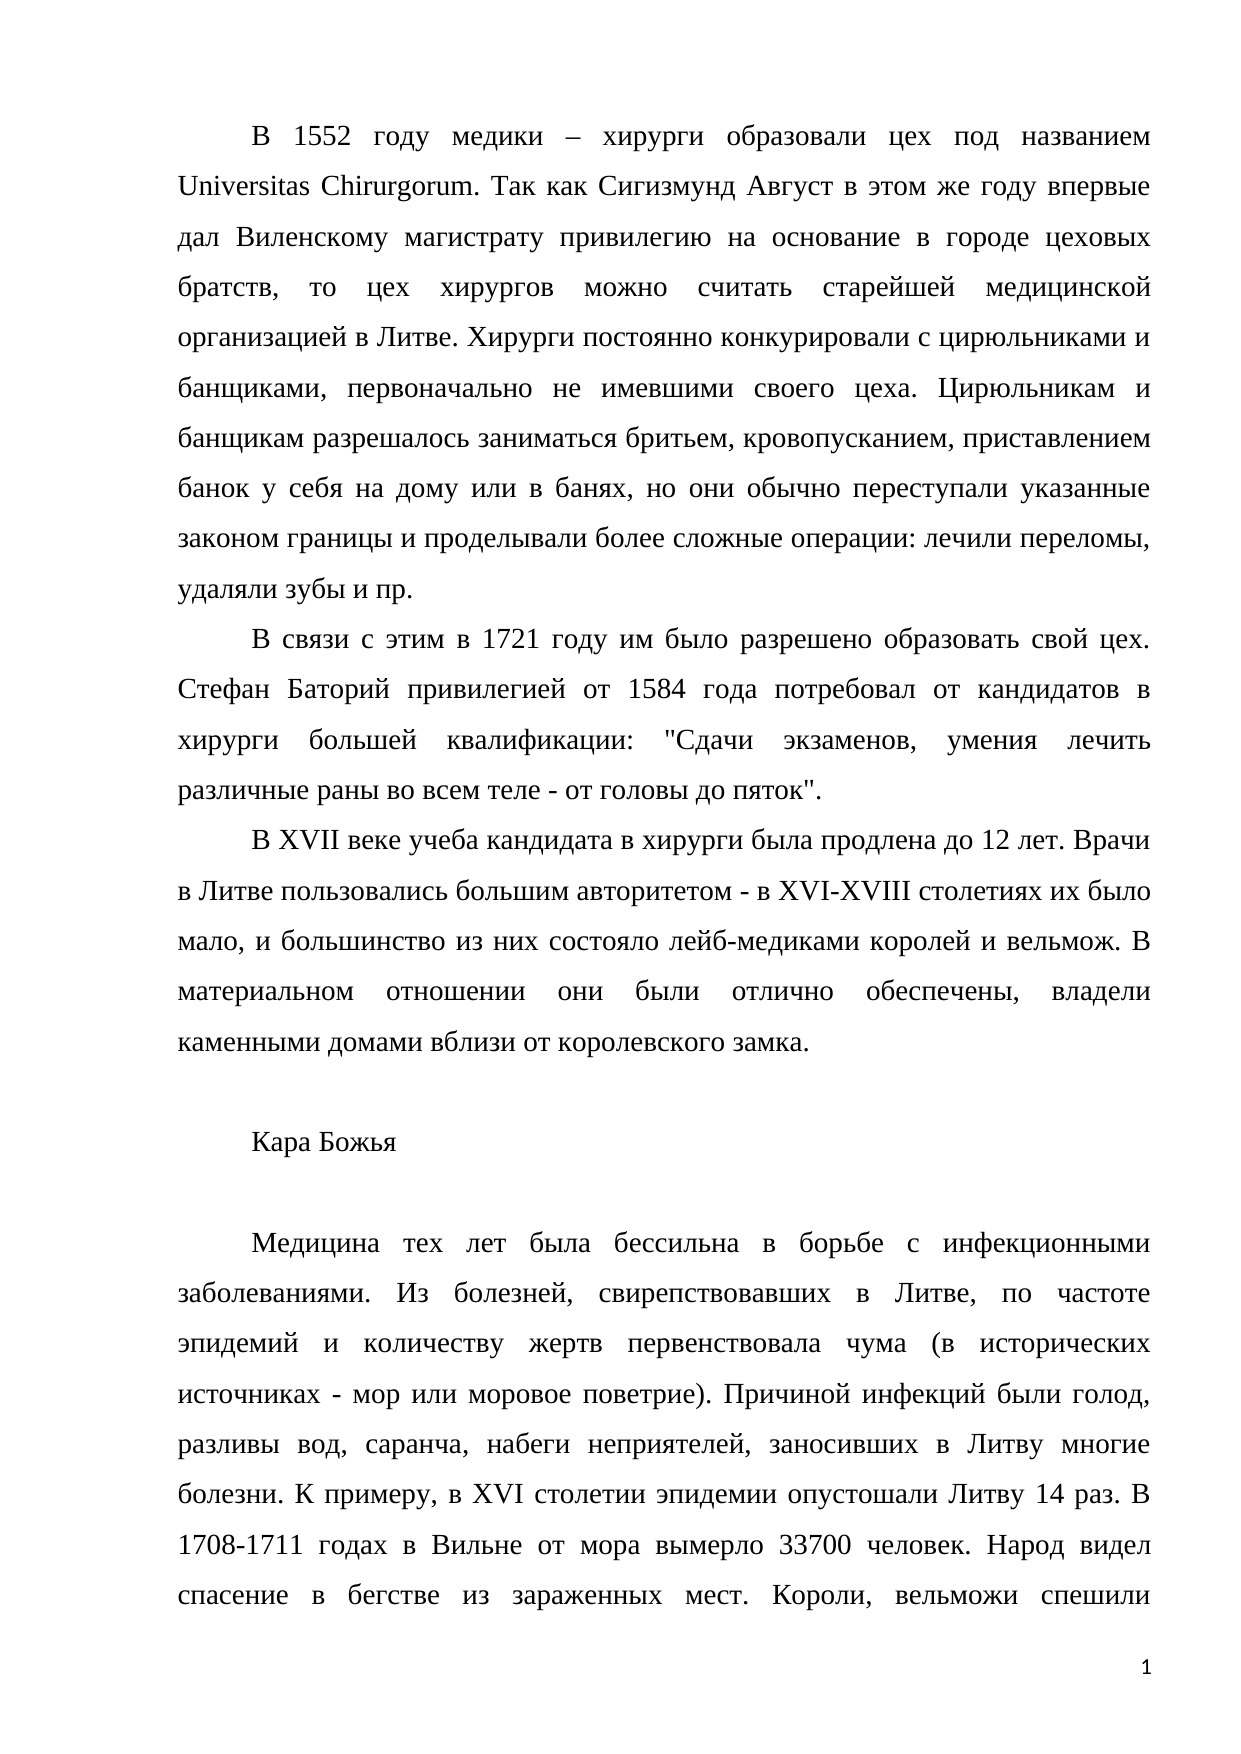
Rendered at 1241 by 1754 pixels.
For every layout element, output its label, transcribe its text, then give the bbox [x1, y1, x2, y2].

text В XVII веке учеба кандидата в хирурги была продлена до 12 лет. Врачи в Литве пользовались большим авторитетом - в XVI-XVIII столетиях их было мало, и большинство из них состояло лейб-медиками королей и вельмож. В материальном отношении они были отлично обеспечены, владели каменными домами вблизи от королевского замка. [177, 822, 1152, 1057]
text Кара Божья [177, 1124, 1152, 1158]
text В 1552 году медики – хирурги образовали цех под названием Universitas Chirurgorum. Так как Сигизмунд Август в этом же году впервые дал Виленскому магистрату привилегию на основание в городе цеховых братств, то цех хирургов можно считать старейшей медицинской организацией в Литве. Хирурги постоянно конкурировали с цирюльниками и банщиками, первоначально не имевшими своего цеха. Цирюльникам и банщикам разрешалось заниматься бритьем, кровопусканием, приставлением банок у себя на дому или в банях, но они обычно переступали указанные законом границы и проделывали более сложные операции: лечили переломы, удаляли зубы и пр. [177, 118, 1152, 604]
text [177, 1225, 1152, 1611]
text В связи с этим в 1721 году им было разрешено образовать свой цех. Стефан Баторий привилегией от 1584 года потребовал от кандидатов в хирурги большей квалификации: "Сдачи экзаменов, умения лечить различные раны во всем теле - от головы до пяток". [177, 621, 1152, 806]
